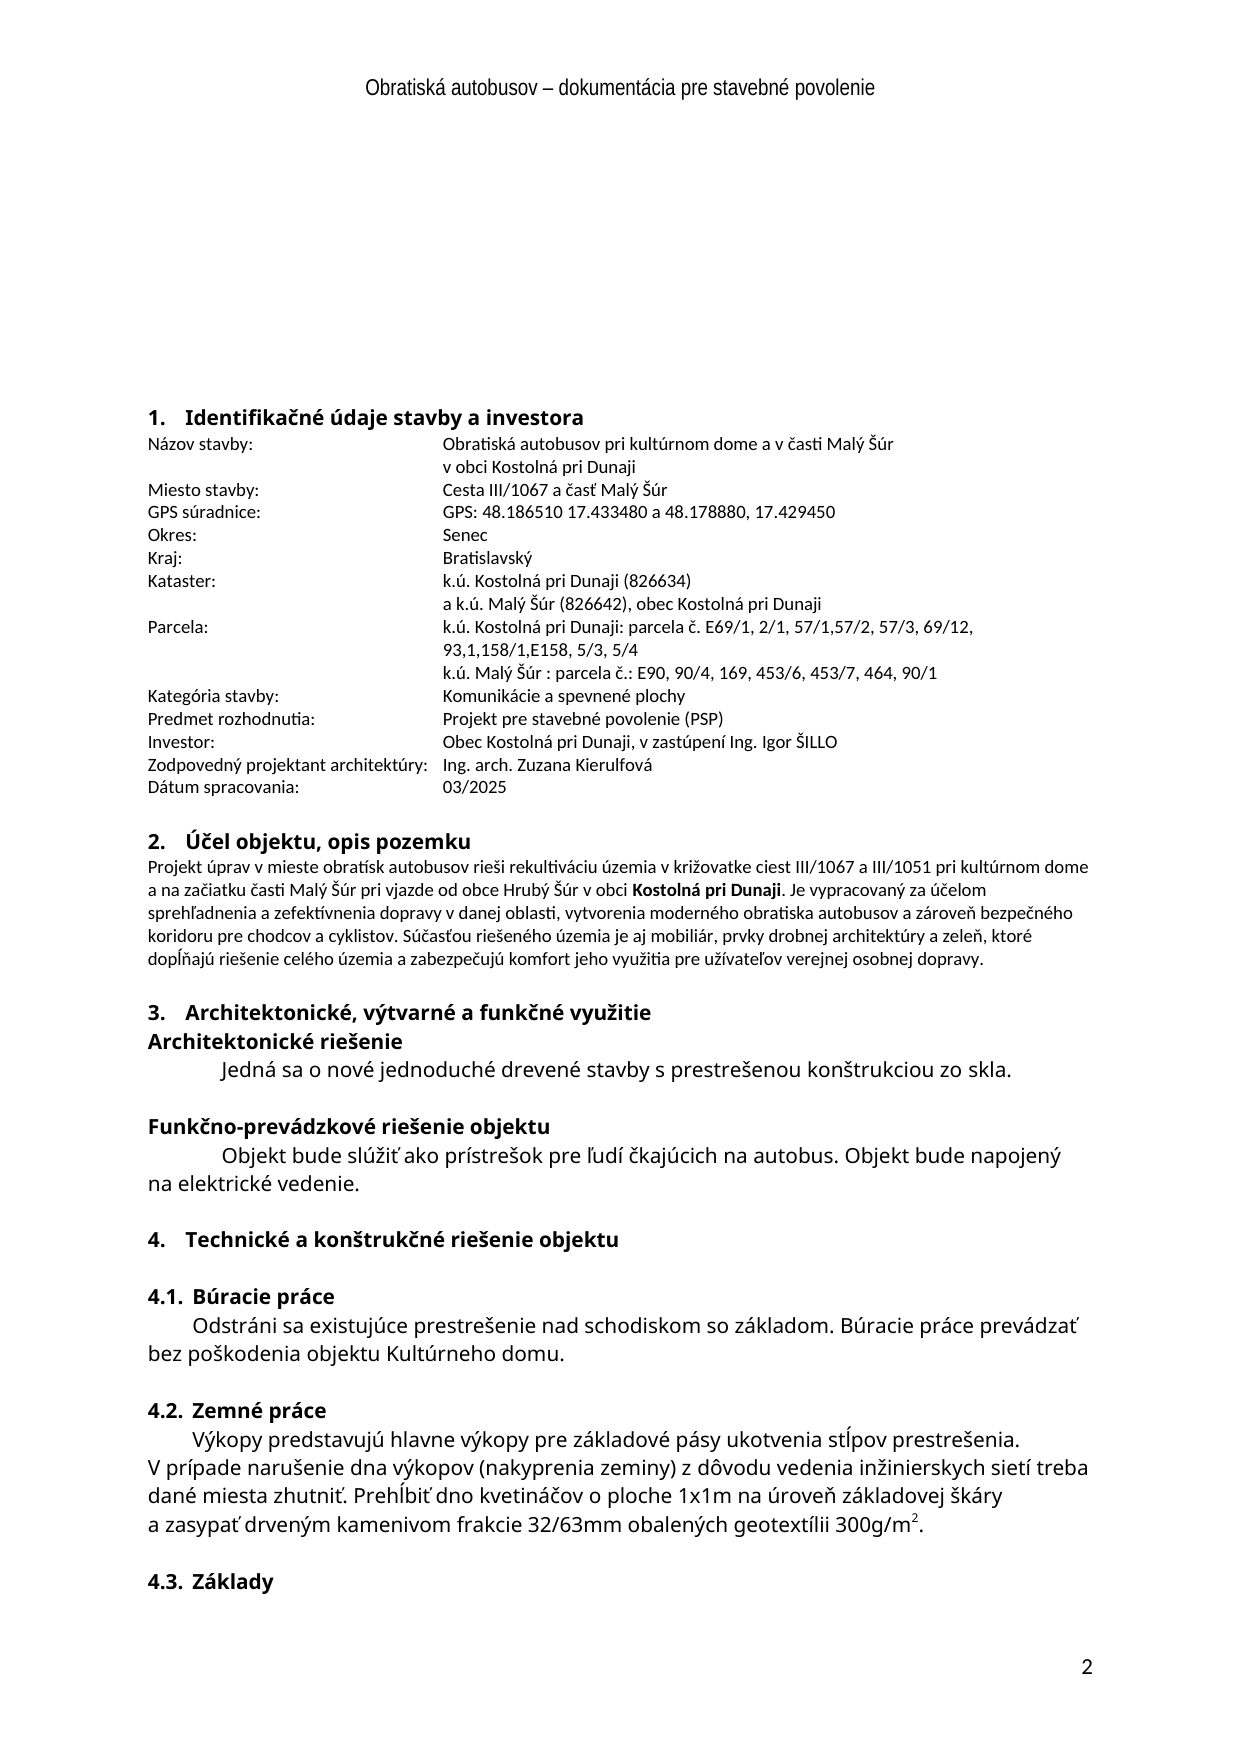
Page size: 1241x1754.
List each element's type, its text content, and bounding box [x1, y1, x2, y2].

text Názov stavby: Obratiská autobusov pri kultúrnom dome a v časti Malý Šúr [148, 432, 1093, 455]
text a k.ú. Malý Šúr (826642), obec Kostolná pri Dunaji [369, 592, 1093, 615]
text Zodpovedný projektant architektúry: Ing. arch. Zuzana Kierulfová [148, 753, 1093, 776]
text Funkčno-prevádzkové riešenie objektu [148, 1112, 1093, 1141]
text Objekt bude slúžiť ako prístrešok pre ľudí čkajúcich na autobus. Objekt bude napojený na elektrické vedenie. [148, 1141, 1093, 1198]
text GPS súradnice: GPS: 48.186510 17.433480 a 48.178880, 17.429450 [148, 501, 1093, 524]
text Výkopy predstavujú hlavne výkopy pre základové pásy ukotvenia stĺpov prestrešenia. V prípade narušenie dna výkopov (nakyprenia zeminy) z dôvodu vedenia inžinierskych sietí treba dané miesta zhutniť. Prehĺbiť dno kvetináčov o ploche 1x1m na úroveň základovej škáry a zasypať drveným kamenivom frakcie 32/63mm obalených geotextílii 300g/m2. [148, 1425, 1093, 1538]
text Okres: Senec [148, 524, 1093, 547]
text Kataster: k.ú. Kostolná pri Dunaji (826634) [148, 569, 1093, 592]
text v obci Kostolná pri Dunaji [369, 455, 1093, 478]
text Parcela: k.ú. Kostolná pri Dunaji: parcela č. E69/1, 2/1, 57/1,57/2, 57/3, 69/12, 93,1,158/1,E158, 5/3, 5/4 [148, 615, 1093, 661]
subtitle Identifikačné údaje stavby a investora [148, 403, 1093, 432]
subtitle Zemné práce [148, 1396, 1093, 1425]
subtitle Búracie práce [148, 1282, 1093, 1311]
text Jedná sa o nové jednoduché drevené stavby s prestrešenou konštrukciou zo skla. [148, 1055, 1093, 1084]
subtitle Technické a konštrukčné riešenie objektu [148, 1226, 1093, 1254]
subtitle Účel objektu, opis pozemku [148, 827, 1093, 856]
text Odstráni sa existujúce prestrešenie nad schodiskom so základom. Búracie práce prevádzať bez poškodenia objektu Kultúrneho domu. [148, 1311, 1093, 1368]
text Predmet rozhodnutia: Projekt pre stavebné povolenie (PSP) [148, 707, 1093, 730]
text Kraj: Bratislavský [148, 547, 1093, 569]
text k.ú. Malý Šúr : parcela č.: E90, 90/4, 169, 453/6, 453/7, 464, 90/1 [369, 661, 1093, 684]
subtitle Základy [148, 1567, 1093, 1595]
text Miesto stavby: Cesta III/1067 a časť Malý Šúr [148, 478, 1093, 501]
text Projekt úprav v mieste obratísk autobusov rieši rekultiváciu územia v križovatke ciest III/1067 a III/1051 pri kultúrnom dome a na začiatku časti Malý Šúr pri vjazde od obce Hrubý Šúr v obci Kostolná pri Dunaji. Je vypracovaný za účelom sprehľadnenia a zefektívnenia dopravy v danej oblasti, vytvorenia moderného obratiska autobusov a zároveň bezpečného koridoru pre chodcov a cyklistov. Súčasťou riešeného územia je aj mobiliár, prvky drobnej architektúry a zeleň, ktoré dopĺňajú riešenie celého územia a zabezpečujú komfort jeho využitia pre užívateľov verejnej osobnej dopravy. [148, 856, 1093, 970]
text Kategória stavby: Komunikácie a spevnené plochy [148, 684, 1093, 707]
text Architektonické riešenie [148, 1027, 1093, 1055]
text Dátum spracovania: 03/2025 [148, 776, 1093, 799]
text Investor: Obec Kostolná pri Dunaji, v zastúpení Ing. Igor ŠILLO [148, 730, 1093, 753]
subtitle Architektonické, výtvarné a funkčné využitie [148, 998, 1093, 1027]
